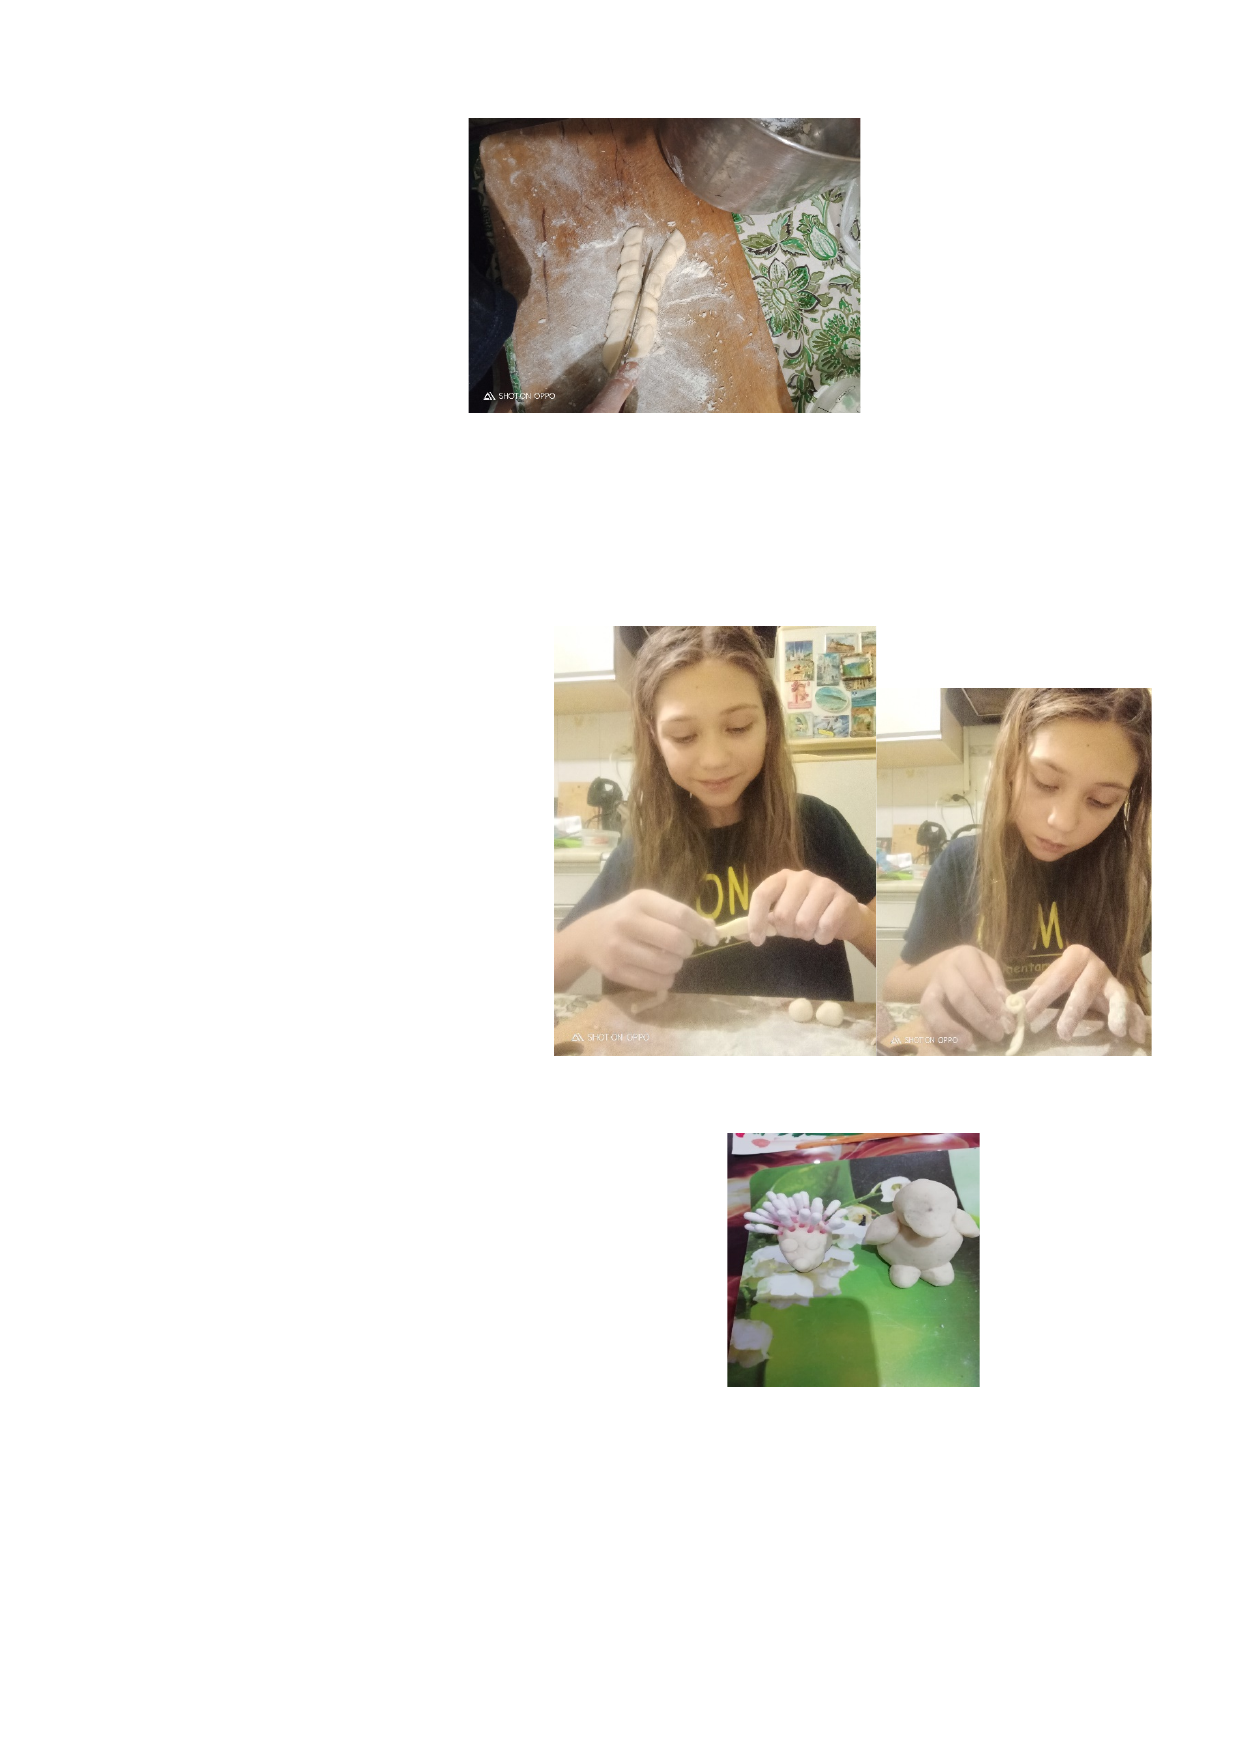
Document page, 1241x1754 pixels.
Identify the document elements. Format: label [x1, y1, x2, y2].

picture [554, 626, 1152, 1056]
picture [468, 118, 861, 413]
picture [727, 1133, 980, 1387]
